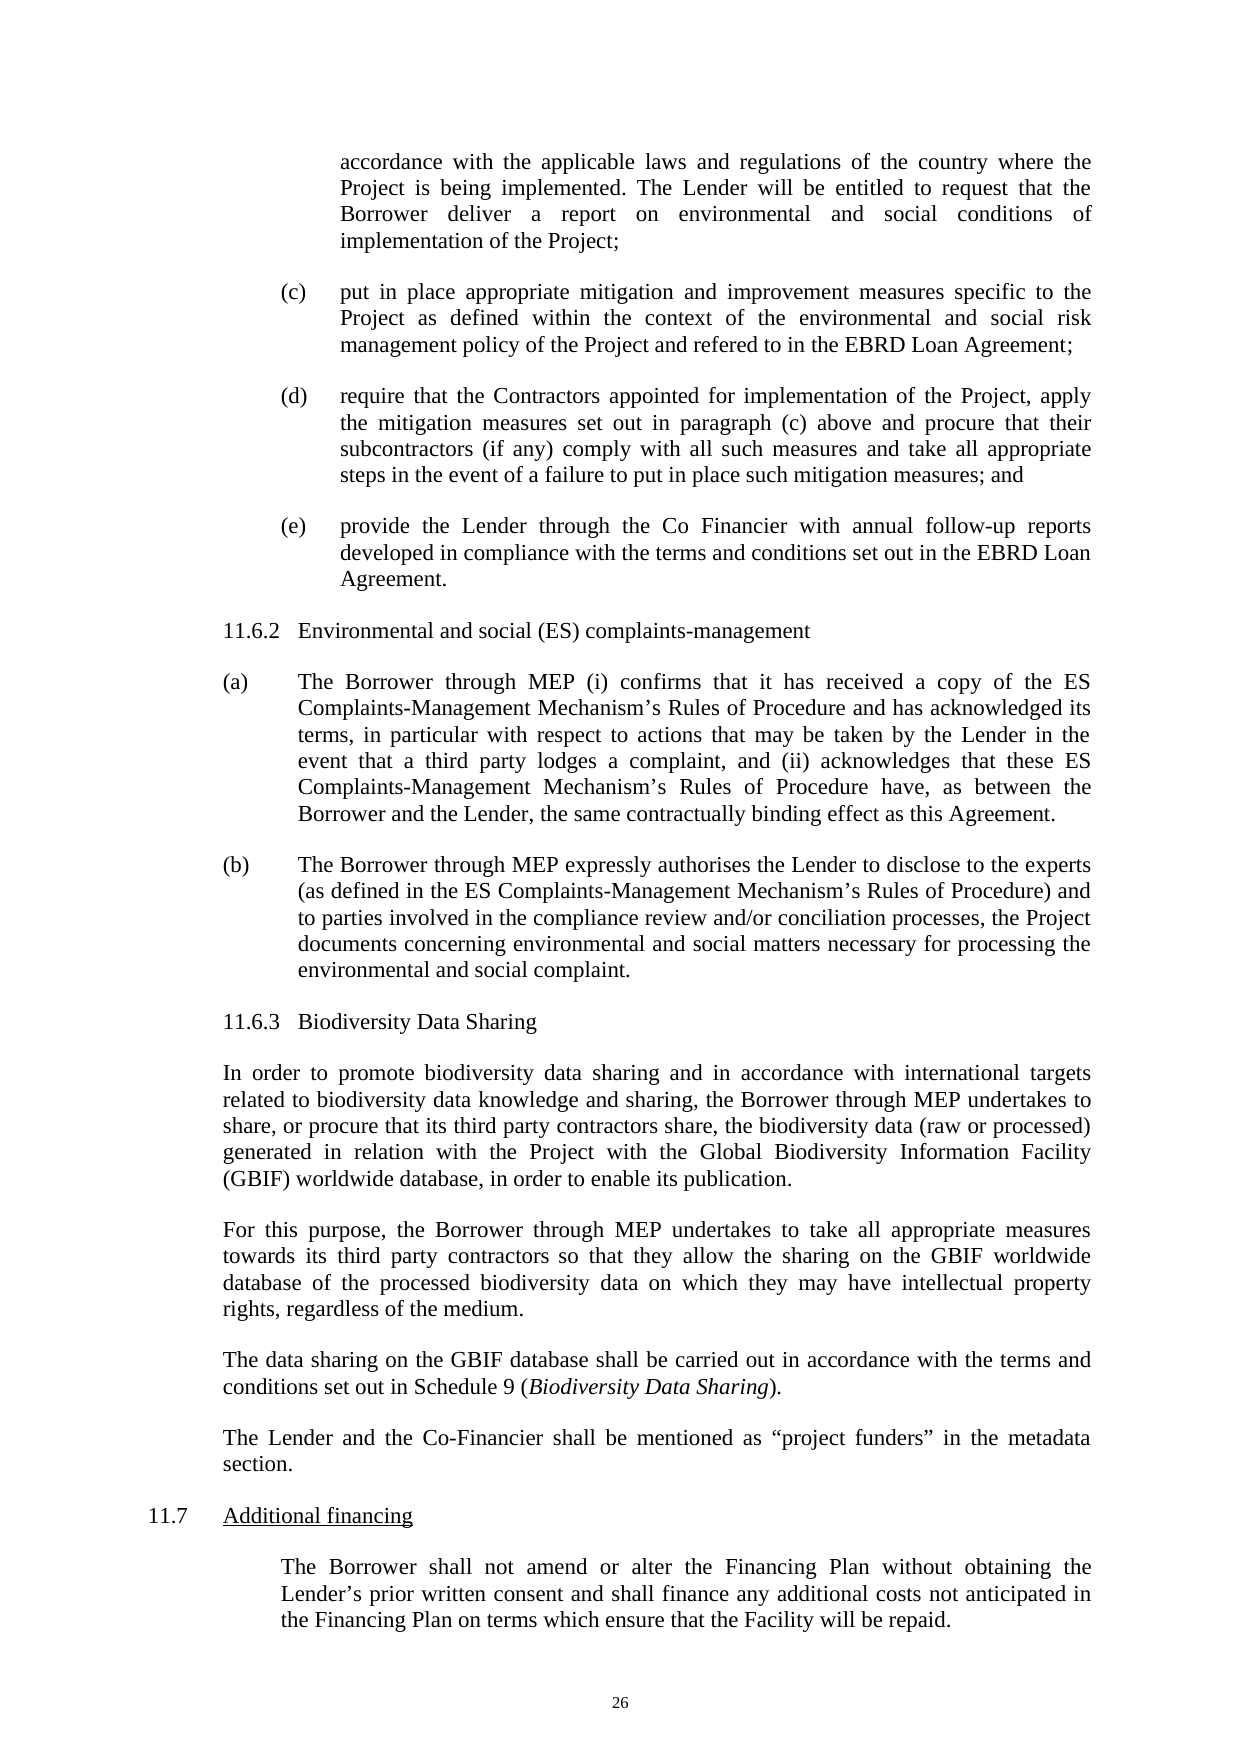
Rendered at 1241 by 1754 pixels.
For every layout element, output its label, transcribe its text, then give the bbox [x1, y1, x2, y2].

text require that the Contractors appointed for implementation of the Project, apply the mitigation measures set out in paragraph (c) above and procure that their subcontractors (if any) comply with all such measures and take all appropriate steps in the event of a failure to put in place such mitigation measures; and [281, 382, 1092, 488]
text put in place appropriate mitigation and improvement measures specific to the Project as defined within the context of the environmental and social risk management policy of the Project and refered to in the EBRD Loan Agreement; [281, 278, 1092, 357]
text Additional financing [148, 1502, 1092, 1528]
list For this purpose, the Borrower through MEP undertakes to take all appropriate measures towards its third party contractors so that they allow the sharing on the GBIF worldwide database of the processed biodiversity data on which they may have intellectual property rights, regardless of the medium. [223, 1216, 1092, 1321]
text The Borrower shall not amend or alter the Financing Plan without obtaining the Lender’s prior written consent and shall finance any additional costs not anticipated in the Financing Plan on terms which ensure that the Facility will be repaid. [281, 1553, 1092, 1632]
text The Borrower through MEP expressly authorises the Lender to disclose to the experts (as defined in the ES Complaints-Management Mechanism’s Rules of Procedure) and to parties involved in the compliance review and/or conciliation processes, the Project documents concerning environmental and social matters necessary for processing the environmental and social complaint. [223, 851, 1092, 983]
text Biodiversity Data Sharing [223, 1008, 1092, 1034]
list The data sharing on the GBIF database shall be carried out in accordance with the terms and conditions set out in Schedule 9 (Biodiversity Data Sharing). [223, 1346, 1092, 1399]
text provide the Lender through the Co Financier with annual follow-up reports developed in compliance with the terms and conditions set out in the EBRD Loan Agreement. [281, 513, 1092, 592]
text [281, 148, 1092, 253]
list The Lender and the Co-Financier shall be mentioned as “project funders” in the metadata section. [223, 1424, 1092, 1477]
list In order to promote biodiversity data sharing and in accordance with international targets related to biodiversity data knowledge and sharing, the Borrower through MEP undertakes to share, or procure that its third party contractors share, the biodiversity data (raw or processed) generated in relation with the Project with the Global Biodiversity Information Facility (GBIF) worldwide database, in order to enable its publication. [223, 1059, 1092, 1191]
text Environmental and social (ES) complaints-management [223, 617, 1092, 643]
text The Borrower through MEP (i) confirms that it has received a copy of the ES Complaints-Management Mechanism’s Rules of Procedure and has acknowledged its terms, in particular with respect to actions that may be taken by the Lender in the event that a third party lodges a complaint, and (ii) acknowledges that these ES Complaints-Management Mechanism’s Rules of Procedure have, as between the Borrower and the Lender, the same contractually binding effect as this Agreement. [223, 668, 1092, 826]
